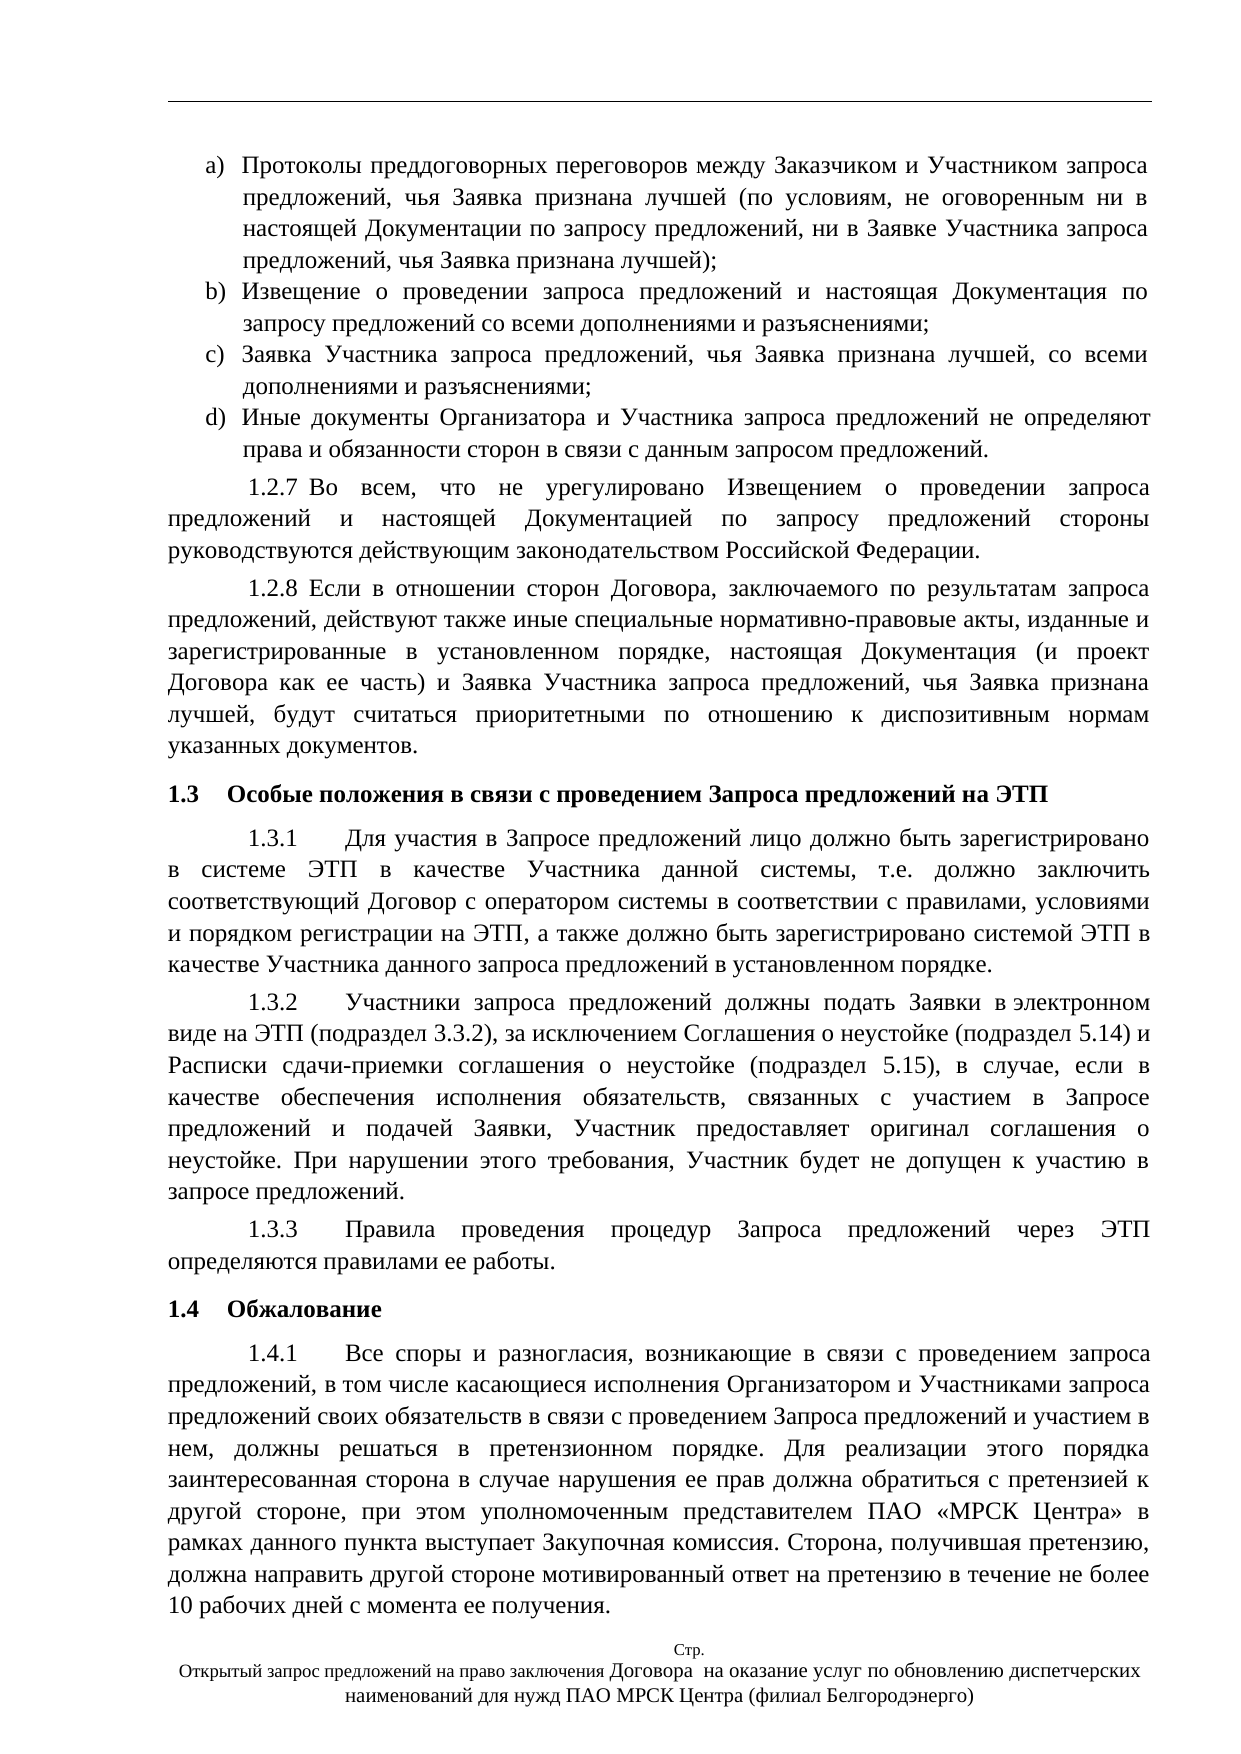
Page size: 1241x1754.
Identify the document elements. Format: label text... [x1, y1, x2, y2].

list Протоколы преддоговорных переговоров между Заказчиком и Участником запроса предложений, чья Заявка признана лучшей (по условиям, не оговоренным ни в настоящей Документации по запросу предложений, ни в Заявке Участника запроса предложений, чья Заявка признана лучшей); [205, 150, 1149, 273]
list Все споры и разногласия, возникающие в связи с проведением запроса предложений, в том числе касающиеся исполнения Организатором и Участниками запроса предложений своих обязательств в связи с проведением Запроса предложений и участием в нем, должны решаться в претензионном порядке. Для реализации этого порядка заинтересованная сторона в случае нарушения ее прав должна обратиться с претензией к другой стороне, при этом уполномоченным представителем ПАО «МРСК Центра» в рамках данного пункта выступает Закупочная комиссия. Сторона, получившая претензию, должна направить другой стороне мотивированный ответ на претензию в течение не более 10 рабочих дней с момента ее получения. [168, 1338, 1150, 1619]
list Иные документы Организатора и Участника запроса предложений не определяют права и обязанности сторон в связи с данным запросом предложений. [205, 402, 1152, 463]
subtitle Обжалование [168, 1294, 1152, 1323]
list Для участия в Запросе предложений лицо должно быть зарегистрировано в системе ЭТП в качестве Участника данной системы, т.е. должно заключить соответствующий Договор с оператором системы в соответствии с правилами, условиями и порядком регистрации на ЭТП, а также должно быть зарегистрировано системой ЭТП в качестве Участника данного запроса предложений в установленном порядке. [168, 823, 1150, 978]
list Во всем, что не урегулировано Извещением о проведении запроса предложений и настоящей Документацией по запросу предложений стороны руководствуются действующим законодательством Российской Федерации. [168, 472, 1150, 564]
subtitle Особые положения в связи с проведением Запроса предложений на ЭТП [168, 779, 1152, 808]
list Если в отношении сторон Договора, заключаемого по результатам запроса предложений, действуют также иные специальные нормативно-правовые акты, изданные и зарегистрированные в установленном порядке, настоящая Документация (и проект Договора как ее часть) и Заявка Участника запроса предложений, чья Заявка признана лучшей, будут считаться приоритетными по отношению к диспозитивным нормам указанных документов. [168, 573, 1150, 759]
list Извещение о проведении запроса предложений и настоящая Документация по запросу предложений со всеми дополнениями и разъяснениями; [205, 276, 1148, 337]
list Заявка Участника запроса предложений, чья Заявка признана лучшей, со всеми дополнениями и разъяснениями; [205, 339, 1148, 400]
list Правила проведения процедур Запроса предложений через ЭТП определяются правилами ее работы. [168, 1214, 1150, 1274]
